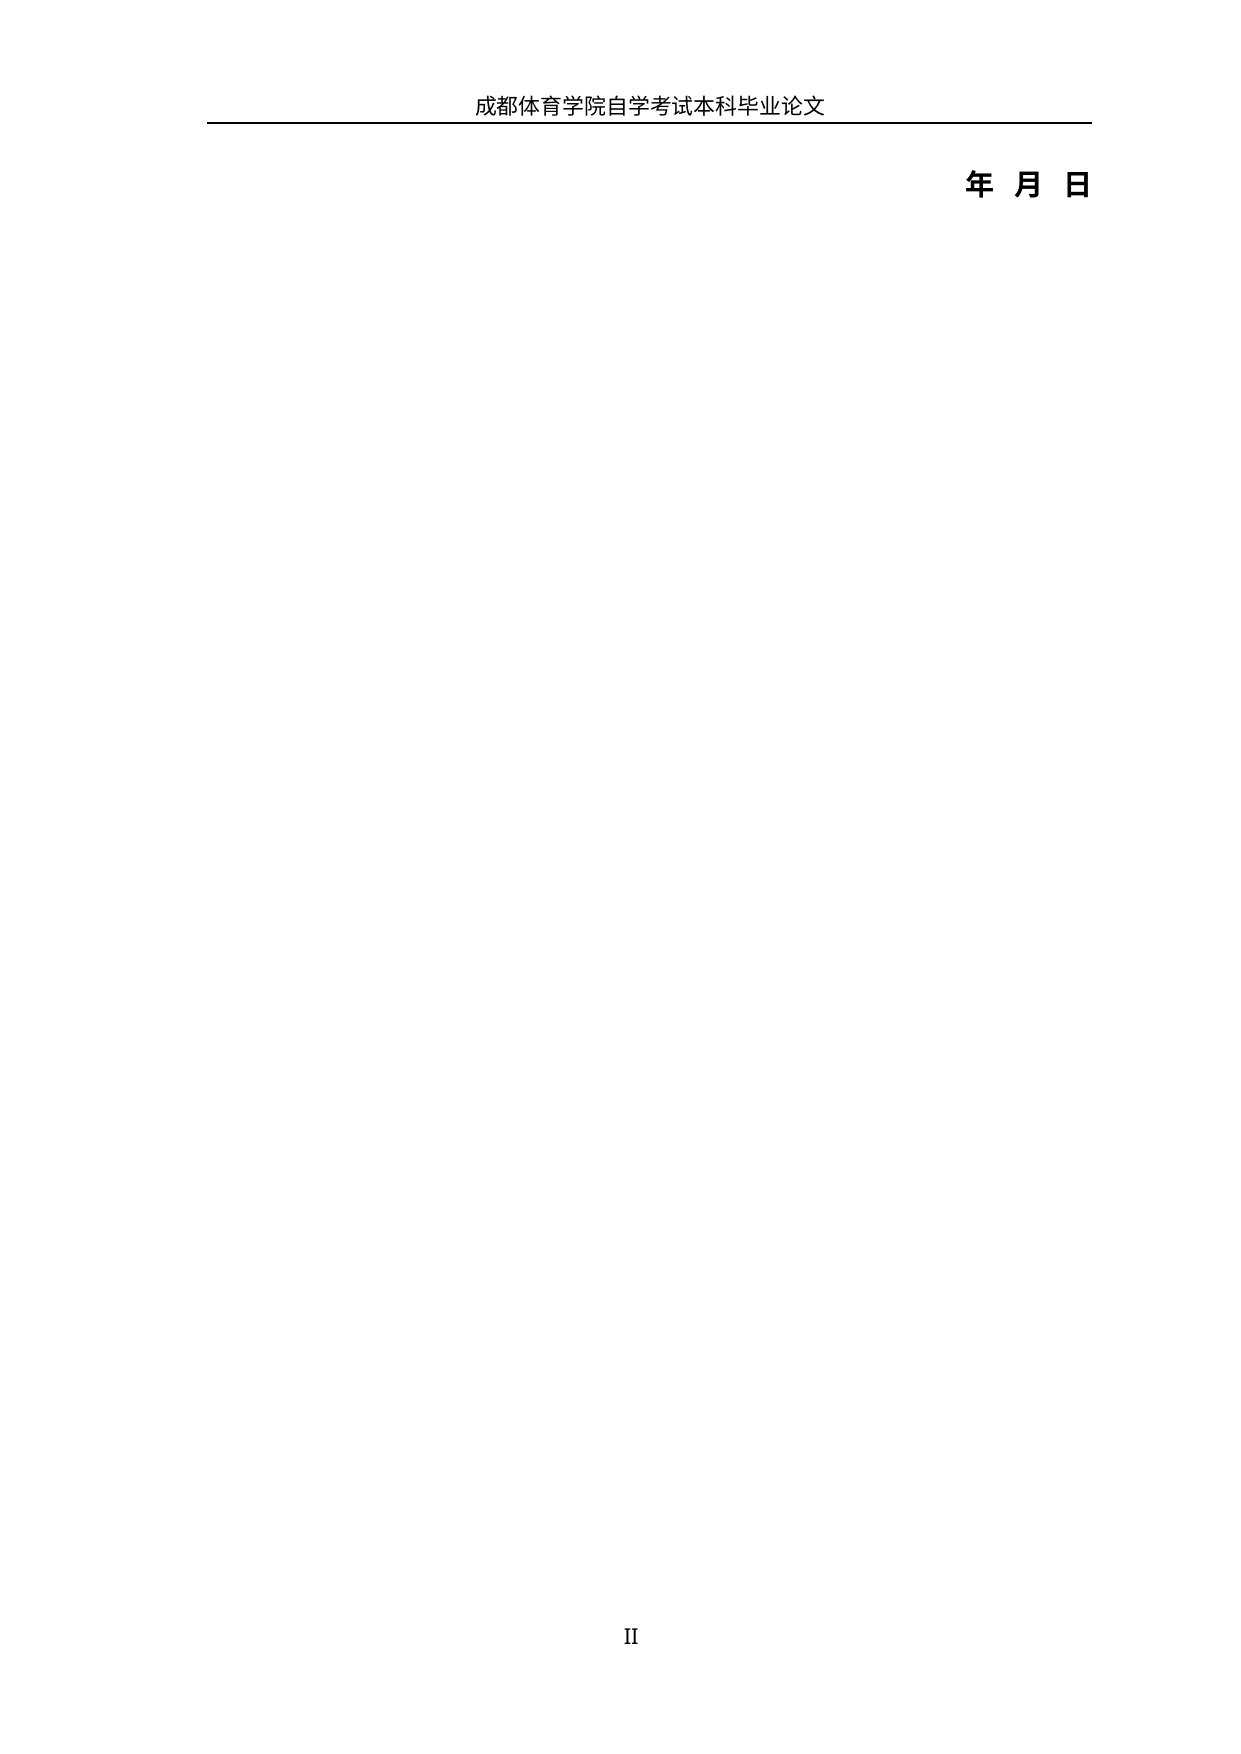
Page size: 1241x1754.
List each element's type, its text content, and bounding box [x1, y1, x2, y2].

text 年 月 日 [207, 150, 1092, 215]
